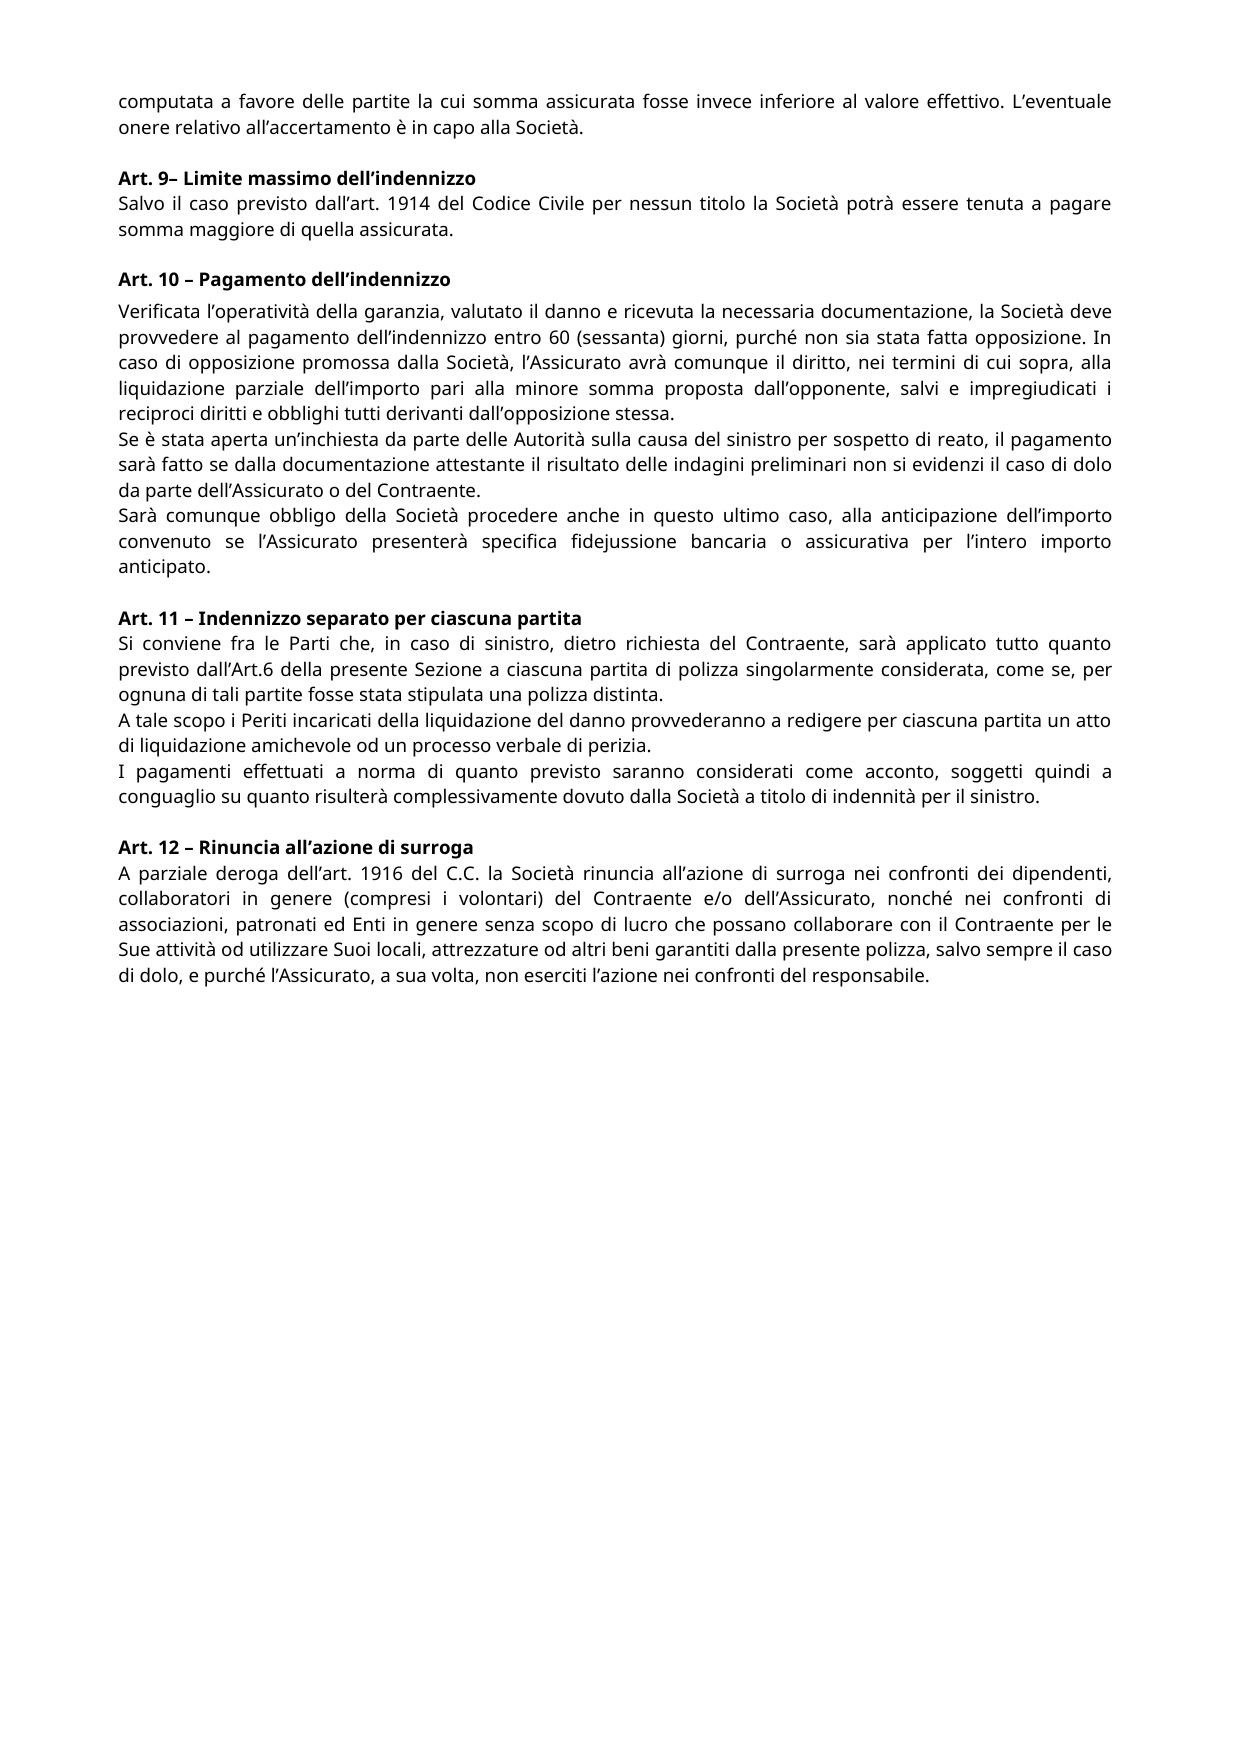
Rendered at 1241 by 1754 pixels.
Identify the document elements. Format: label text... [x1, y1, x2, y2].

text Si conviene fra le Parti che, in caso di sinistro, dietro richiesta del Contraente, sarà applicato tutto quanto previsto dall’Art.6 della presente Sezione a ciascuna partita di polizza singolarmente considerata, come se, per ognuna di tali partite fosse stata stipulata una polizza distinta. [118, 630, 1113, 707]
text Sarà comunque obbligo della Società procedere anche in questo ultimo caso, alla anticipazione dell’importo convenuto se l’Assicurato presenterà specifica fidejussione bancaria o assicurativa per l’intero importo anticipato. [118, 503, 1113, 579]
text Art. 9– Limite massimo dell’indennizzo [118, 165, 1113, 191]
text A tale scopo i Periti incaricati della liquidazione del danno provvederanno a redigere per ciascuna partita un atto di liquidazione amichevole od un processo verbale di perizia. [118, 707, 1113, 758]
text Art. 11 – Indennizzo separato per ciascuna partita [118, 605, 1113, 630]
text Salvo il caso previsto dall’art. 1914 del Codice Civile per nessun titolo la Società potrà essere tenuta a pagare somma maggiore di quella assicurata. [118, 191, 1113, 242]
text A parziale deroga dell’art. 1916 del C.C. la Società rinuncia all’azione di surroga nei confronti dei dipendenti, collaboratori in genere (compresi i volontari) del Contraente e/o dell’Assicurato, nonché nei confronti di associazioni, patronati ed Enti in genere senza scopo di lucro che possano collaborare con il Contraente per le Sue attività od utilizzare Suoi locali, attrezzature od altri beni garantiti dalla presente polizza, salvo sempre il caso di dolo, e purché l’Assicurato, a sua volta, non eserciti l’azione nei confronti del responsabile. [118, 860, 1113, 988]
text Se è stata aperta un’inchiesta da parte delle Autorità sulla causa del sinistro per sospetto di reato, il pagamento sarà fatto se dalla documentazione attestante il risultato delle indagini preliminari non si evidenzi il caso di dolo da parte dell’Assicurato o del Contraente. [118, 426, 1113, 503]
text Verificata l’operatività della garanzia, valutato il danno e ricevuta la necessaria documentazione, la Società deve provvedere al pagamento dell’indennizzo entro 60 (sessanta) giorni, purché non sia stata fatta opposizione. In caso di opposizione promossa dalla Società, l’Assicurato avrà comunque il diritto, nei termini di cui sopra, alla liquidazione parziale dell’importo pari alla minore somma proposta dall’opponente, salvi e impregiudicati i reciproci diritti e obblighi tutti derivanti dall’opposizione stessa. [118, 298, 1113, 426]
text I pagamenti effettuati a norma di quanto previsto saranno considerati come acconto, soggetti quindi a conguaglio su quanto risulterà complessivamente dovuto dalla Società a titolo di indennità per il sinistro. [118, 758, 1113, 809]
text Art. 12 – Rinuncia all’azione di surroga [118, 834, 1113, 860]
text Art. 10 – Pagamento dell’indennizzo [118, 267, 1113, 292]
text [118, 89, 1113, 140]
